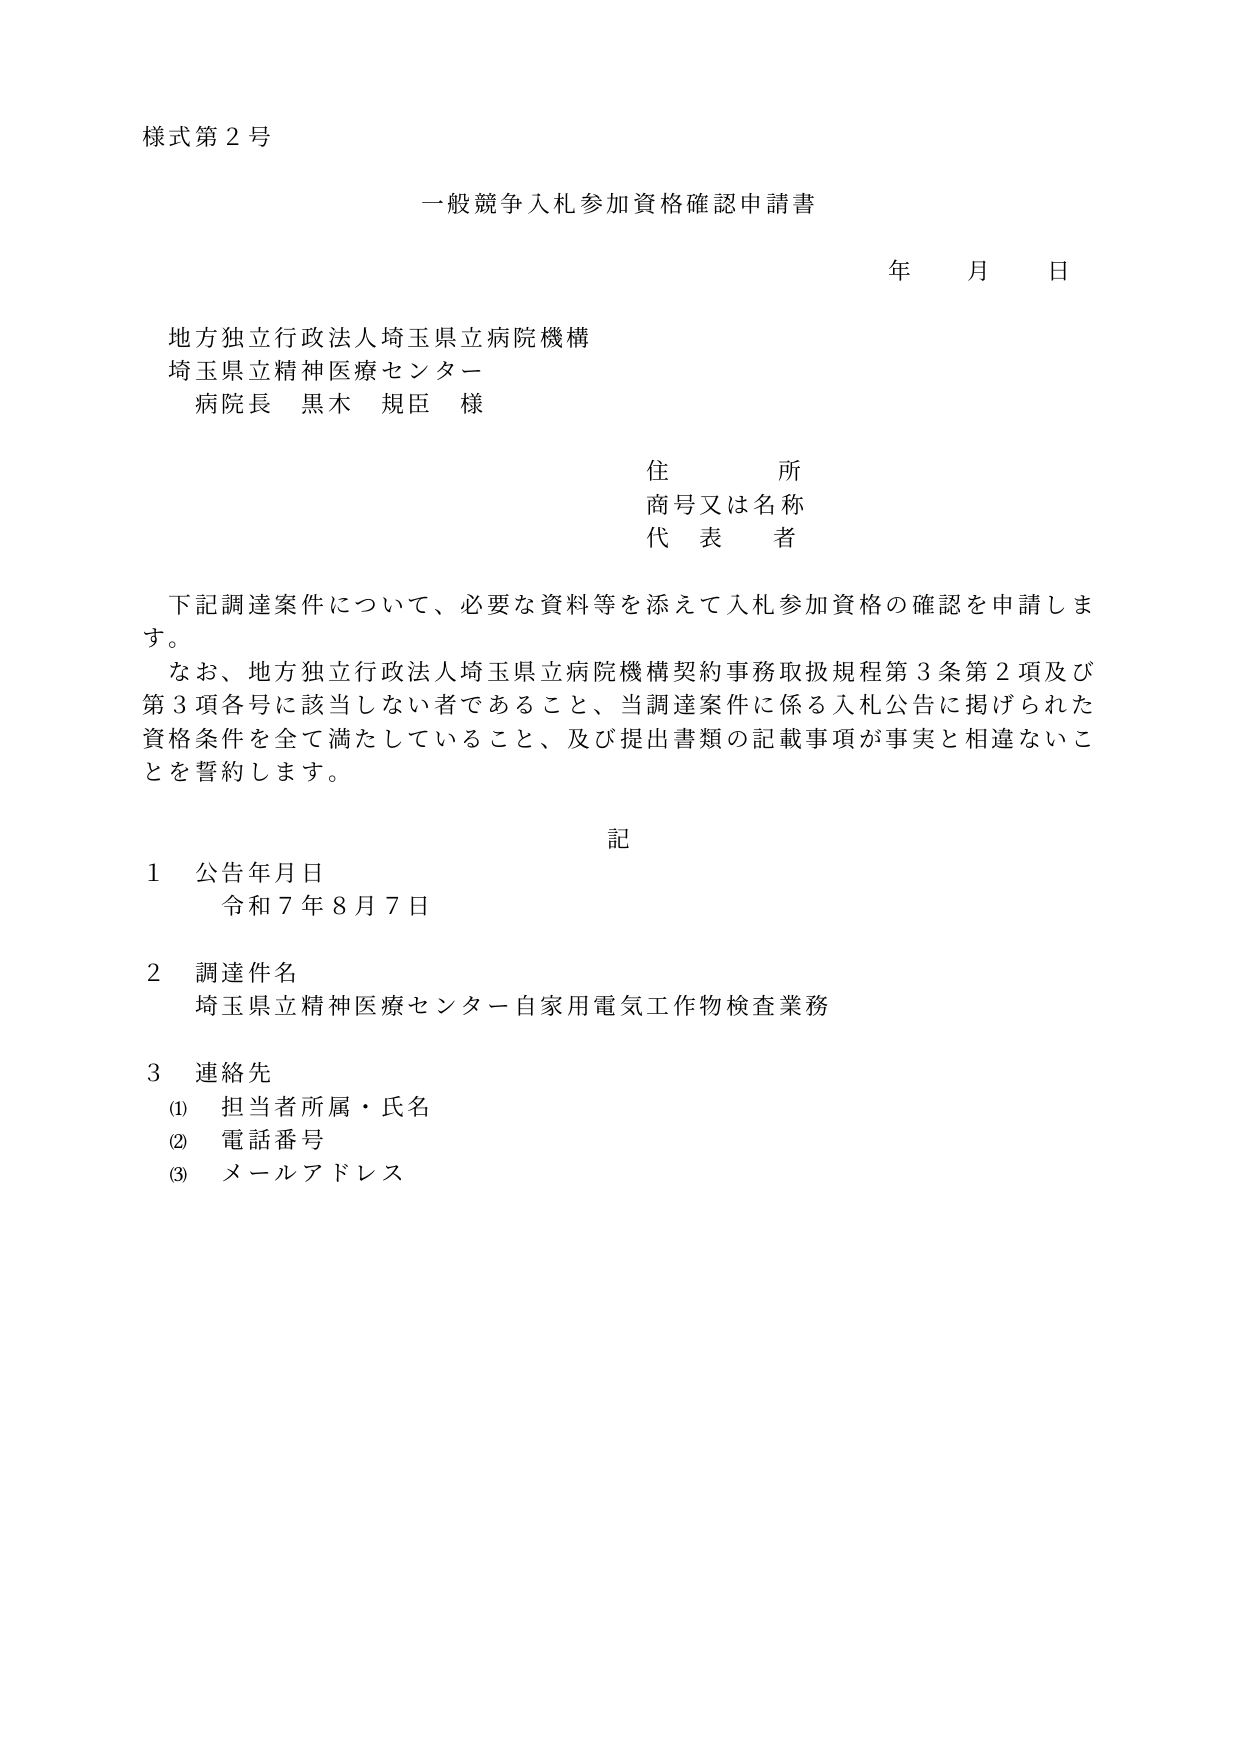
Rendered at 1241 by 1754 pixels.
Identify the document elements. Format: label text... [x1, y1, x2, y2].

text 地方独立行政法人埼玉県立病院機構 [166, 319, 1098, 353]
text ⑶ メールアドレス [166, 1155, 1098, 1189]
text 年 月 日 [142, 252, 1074, 286]
text ⑵ 電話番号 [166, 1122, 1098, 1155]
text ⑴ 担当者所属・氏名 [166, 1088, 1098, 1122]
text 埼玉県立精神医療センター [166, 353, 1098, 386]
text なお、地方独立行政法人埼玉県立病院機構契約事務取扱規程第３条第２項及び第３項各号に該当しない者であること、当調達案件に係る入札公告に掲げられた資格条件を全て満たしていること、及び提出書類の記載事項が事実と相違ないことを誓約します。 [142, 654, 1098, 787]
text 一般競争入札参加資格確認申請書 [142, 186, 1098, 219]
text 様式第２号 [142, 119, 1098, 152]
text 住所 [632, 453, 1098, 487]
text 病院長 黒木 規臣 様 [166, 386, 1098, 420]
text 代表者 [632, 520, 1098, 553]
text ３ 連絡先 [142, 1055, 1098, 1088]
text 令和７年８月７日 [166, 888, 1098, 921]
text 埼玉県立精神医療センター自家用電気工作物検査業務 [142, 988, 1098, 1022]
text 記 [142, 821, 1098, 854]
text ２ 調達件名 [142, 955, 1098, 988]
text 商号又は名称 [632, 487, 1098, 520]
text １ 公告年月日 [142, 854, 1098, 888]
text 下記調達案件について、必要な資料等を添えて入札参加資格の確認を申請します。 [142, 587, 1098, 654]
